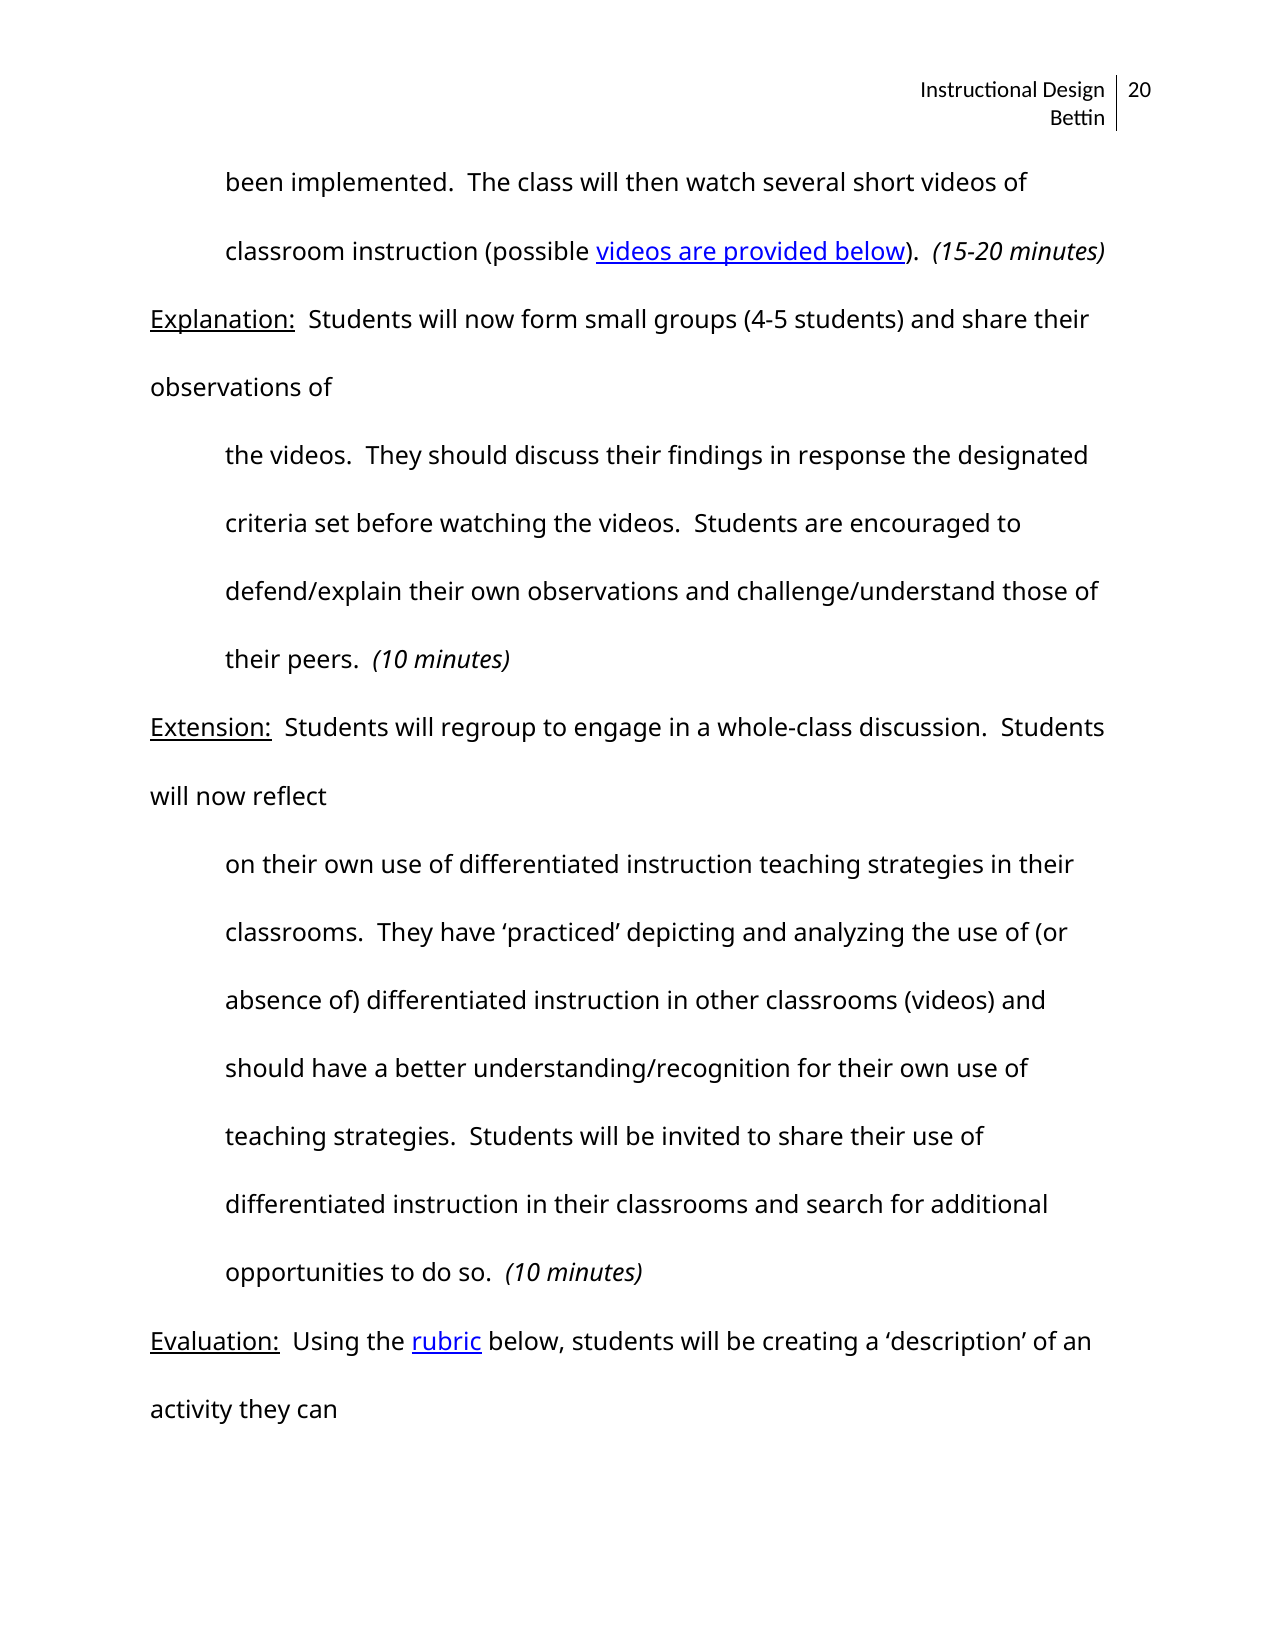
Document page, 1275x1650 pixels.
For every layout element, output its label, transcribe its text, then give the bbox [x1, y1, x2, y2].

text Explanation: Students will now form small groups (4-5 students) and share their observations of [150, 301, 1125, 403]
text Evaluation: Using the rubric below, students will be creating a ‘description’ of an activity they can [150, 1323, 1125, 1425]
text on their own use of differentiated instruction teaching strategies in their classrooms. They have ‘practiced’ depicting and analyzing the use of (or absence of) differentiated instruction in other classrooms (videos) and should have a better understanding/recognition for their own use of teaching strategies. Students will be invited to share their use of differentiated instruction in their classrooms and search for additional opportunities to do so. (10 minutes) [225, 846, 1125, 1289]
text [225, 165, 1125, 267]
text Extension: Students will regroup to engage in a whole-class discussion. Students will now reflect [150, 710, 1125, 812]
text the videos. They should discuss their findings in response the designated criteria set before watching the videos. Students are encouraged to defend/explain their own observations and challenge/understand those of their peers. (10 minutes) [225, 438, 1125, 676]
